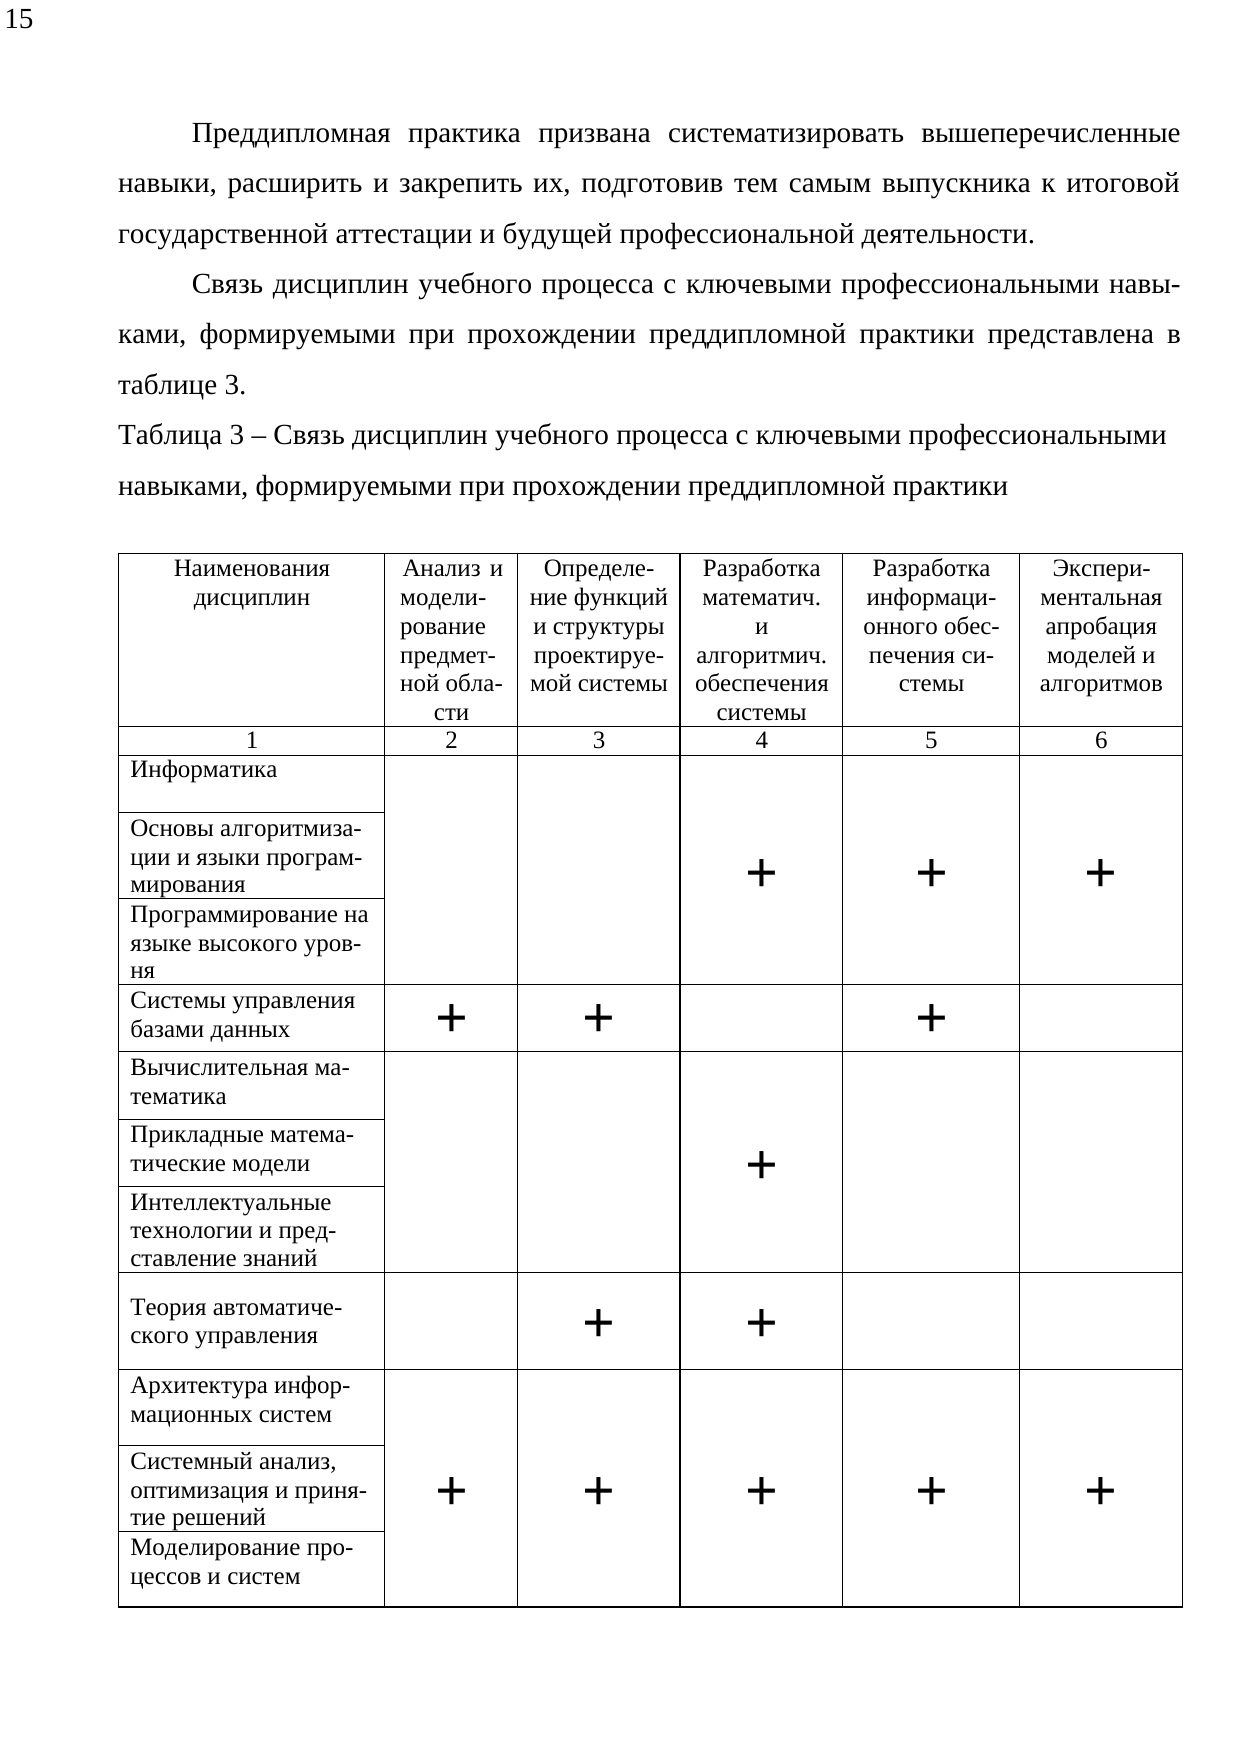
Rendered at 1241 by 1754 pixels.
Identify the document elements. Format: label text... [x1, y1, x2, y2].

table_cell Вычислительная ма- тематика [119, 1052, 384, 1118]
table_cell 4 [681, 727, 842, 754]
table_cell [385, 1273, 517, 1369]
table_cell Программирование на языке высокого уров- ня [119, 899, 384, 984]
table_cell + [681, 1370, 842, 1606]
table_cell [385, 1052, 517, 1272]
table_cell [1020, 1052, 1182, 1272]
table_cell [518, 756, 679, 984]
table_cell [843, 1052, 1019, 1272]
table_cell Архитектура инфор- мационных систем [119, 1370, 384, 1445]
table_header Определе- ние функций и структуры проектируе- мой системы [518, 554, 679, 726]
table_cell Системный анализ, оптимизация и приня- тие решений [119, 1446, 384, 1531]
table_cell [518, 1052, 679, 1272]
table_header Анализ и модели- рование предмет- ной обла- сти [385, 554, 517, 726]
table_cell + [843, 756, 1019, 984]
table_cell Системы управления базами данных [119, 985, 384, 1051]
table_cell + [843, 985, 1019, 1051]
text Таблица 3 – Связь дисциплин учебного процесса с ключевыми профессиональными навыками, формируемыми при прохождении преддипломной практики [118, 417, 1169, 501]
table_cell + [1020, 756, 1182, 984]
table_cell [843, 1273, 1019, 1369]
table_cell Моделирование про- цессов и систем [119, 1532, 384, 1606]
table_header Разработка информаци- онного обес- печения си- стемы [843, 554, 1019, 726]
table_cell + [385, 985, 517, 1051]
table_cell Основы алгоритмиза- ции и языки програм- мирования [119, 813, 384, 898]
table_cell 1 [119, 727, 384, 754]
table_cell 2 [385, 727, 517, 754]
table_header Разработка математич. и алгоритмич. обеспечения системы [681, 554, 842, 726]
table_header Экспери- ментальная апробация моделей и алгоритмов [1020, 554, 1182, 726]
table_cell + [518, 985, 679, 1051]
table_cell + [1020, 1370, 1182, 1606]
table_cell + [385, 1370, 517, 1606]
table_cell [1020, 1273, 1182, 1369]
table_cell [1020, 985, 1182, 1051]
table_cell Интеллектуальные технологии и пред- ставление знаний [119, 1187, 384, 1272]
table_header Наименования дисциплин [119, 554, 384, 726]
table_cell + [681, 1273, 842, 1369]
table_cell [385, 756, 517, 984]
text Преддипломная практика призвана систематизировать вышеперечисленные навыки, расширить и закрепить их, подготовив тем самым выпускника к итоговой государственной аттестации и будущей профессиональной деятельности. [118, 115, 1181, 249]
table_cell + [681, 756, 842, 984]
table_cell + [843, 1370, 1019, 1606]
table_cell 5 [843, 727, 1019, 754]
text Связь дисциплин учебного процесса с ключевыми профессиональными навы- ками, формируемыми при прохождении преддипломной практики представлена в таблице 3. [118, 266, 1182, 401]
table_cell + [518, 1273, 679, 1369]
table_cell 3 [518, 727, 679, 754]
table_cell [681, 985, 842, 1051]
table_cell + [681, 1052, 842, 1272]
table_cell Прикладные матема- тические модели [119, 1120, 384, 1186]
table_cell 6 [1020, 727, 1182, 754]
table_cell Информатика [119, 756, 384, 812]
table_cell Теория автоматиче- ского управления [119, 1273, 384, 1369]
table_cell + [518, 1370, 679, 1606]
